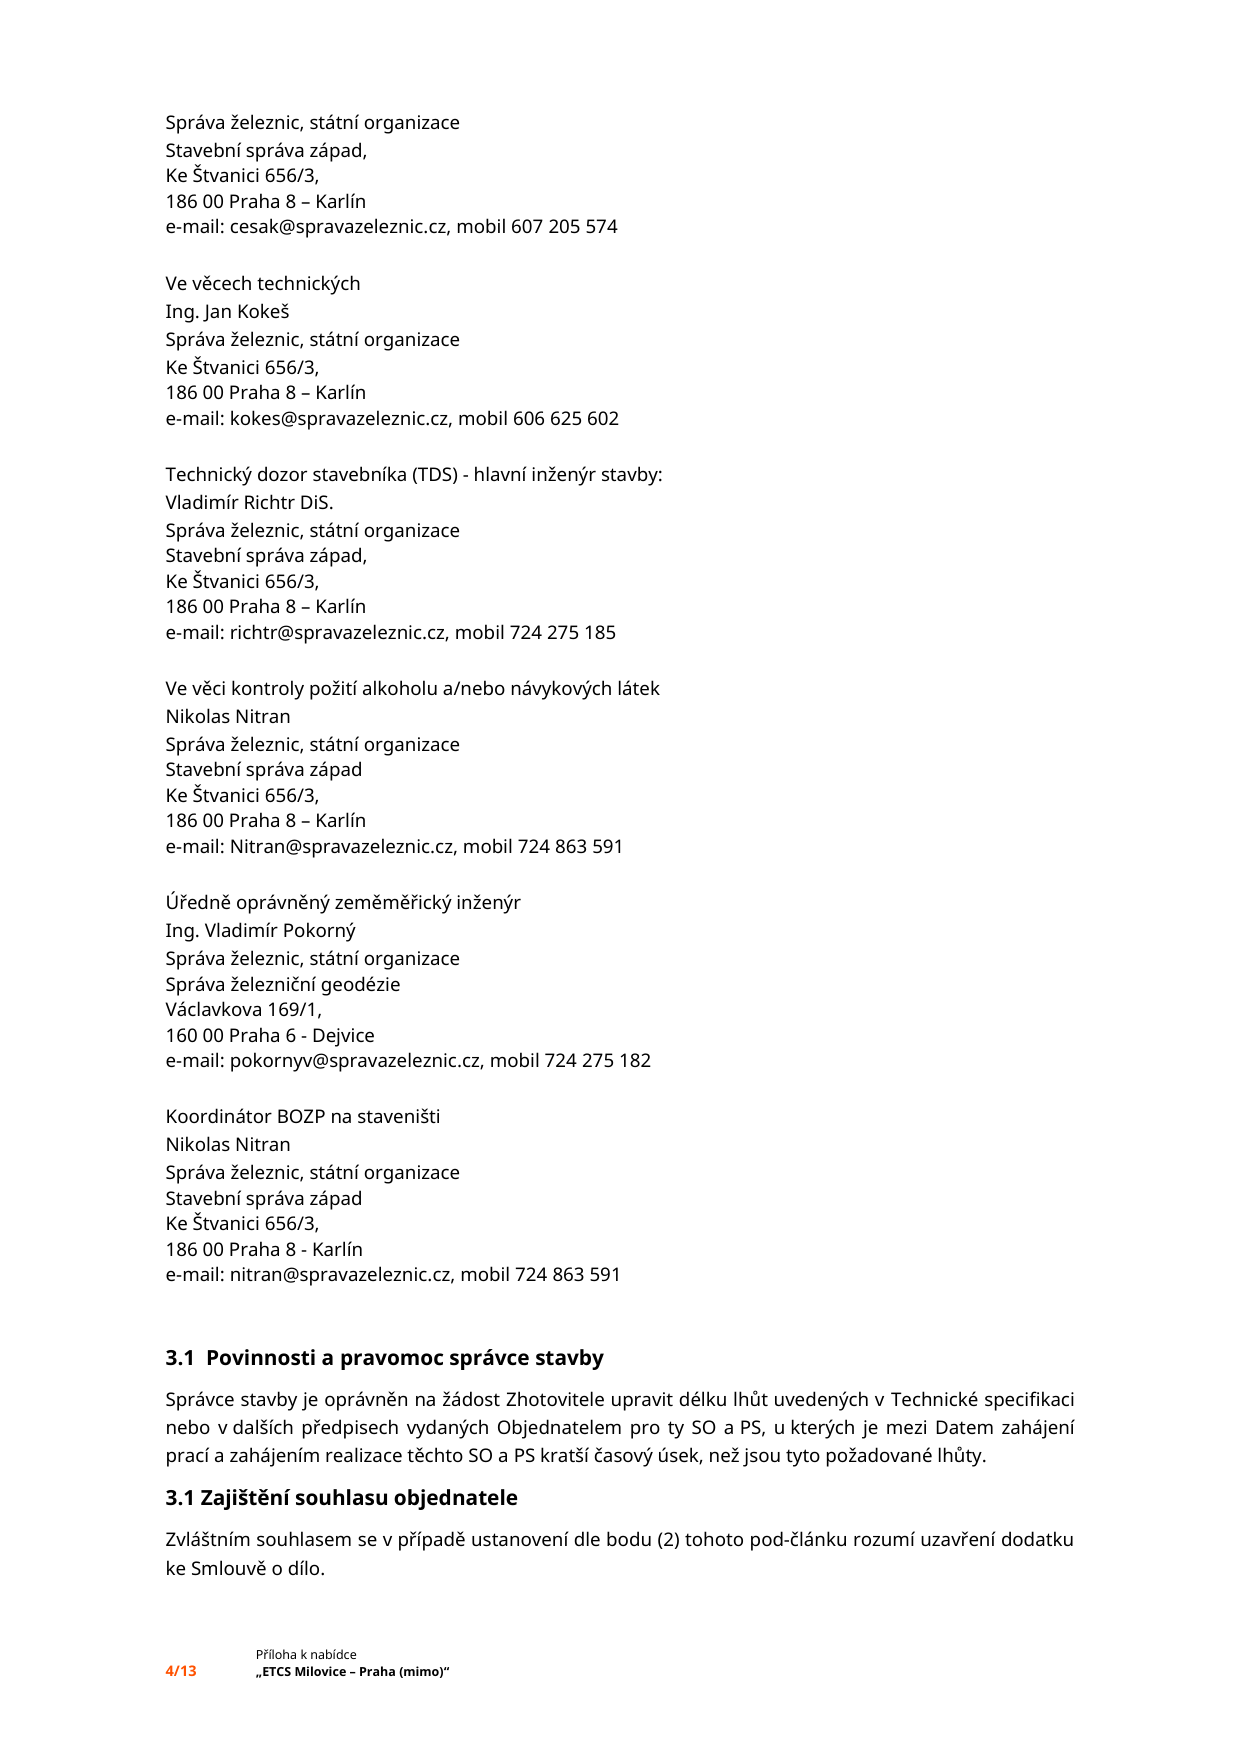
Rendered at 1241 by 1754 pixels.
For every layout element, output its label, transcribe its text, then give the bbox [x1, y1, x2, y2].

text Správa železnic, státní organizace [165, 731, 1075, 757]
text 186 00 Praha 8 – Karlín [165, 379, 1075, 405]
text 3.1 Zajištění souhlasu objednatele [165, 1483, 1075, 1511]
text 186 00 Praha 8 – Karlín [165, 594, 1075, 619]
text Ke Štvanici 656/3, [165, 568, 1075, 594]
text e-mail: kokes@spravazeleznic.cz, mobil 606 625 602 [165, 405, 1075, 431]
text Stavební správa západ, [165, 543, 1075, 568]
text e-mail: nitran@spravazeleznic.cz, mobil 724 863 591 [165, 1262, 1075, 1287]
text Nikolas Nitran [165, 703, 1075, 729]
text e-mail: pokornyv@spravazeleznic.cz, mobil 724 275 182 [165, 1047, 1075, 1073]
text Stavební správa západ [165, 1185, 1075, 1211]
text Správa železnic, státní organizace [165, 109, 1075, 135]
text Správa železniční geodézie [165, 971, 1075, 996]
text Správce stavby je oprávněn na žádost Zhotovitele upravit délku lhůt uvedených v Technické specifikaci nebo v dalších předpisech vydaných Objednatelem pro ty SO a PS, u kterých je mezi Datem zahájení prací a zahájením realizace těchto SO a PS kratší časový úsek, než jsou tyto požadované lhůty. [165, 1386, 1075, 1468]
text Ke Štvanici 656/3, [165, 163, 1075, 188]
text Vladimír Richtr DiS. [165, 489, 1075, 514]
text Stavební správa západ [165, 757, 1075, 782]
text Správa železnic, státní organizace [165, 945, 1075, 971]
text Stavební správa západ, [165, 137, 1075, 163]
text e-mail: richtr@spravazeleznic.cz, mobil 724 275 185 [165, 619, 1075, 645]
text Nikolas Nitran [165, 1132, 1075, 1157]
text Koordinátor BOZP na staveništi [165, 1103, 1075, 1129]
text 186 00 Praha 8 - Karlín [165, 1236, 1075, 1262]
text e-mail: cesak@spravazeleznic.cz, mobil 607 205 574 [165, 214, 1075, 239]
text 186 00 Praha 8 – Karlín [165, 188, 1075, 214]
text Technický dozor stavebníka (TDS) - hlavní inženýr stavby: [165, 461, 1075, 487]
text Ing. Vladimír Pokorný [165, 917, 1075, 943]
text Ke Štvanici 656/3, [165, 782, 1075, 808]
text Správa železnic, státní organizace [165, 326, 1075, 351]
text 160 00 Praha 6 - Dejvice [165, 1022, 1075, 1047]
text 186 00 Praha 8 – Karlín [165, 808, 1075, 833]
text Úředně oprávněný zeměměřický inženýr [165, 889, 1075, 915]
text Ve věci kontroly požití alkoholu a/nebo návykových látek [165, 675, 1075, 701]
text Ve věcech technických [165, 270, 1075, 295]
text Ke Štvanici 656/3, [165, 354, 1075, 379]
text Ing. Jan Kokeš [165, 298, 1075, 323]
text Václavkova 169/1, [165, 996, 1075, 1022]
text e-mail: Nitran@spravazeleznic.cz, mobil 724 863 591 [165, 833, 1075, 859]
text Správa železnic, státní organizace [165, 517, 1075, 543]
text 3.1 Povinnosti a pravomoc správce stavby [165, 1343, 1075, 1371]
text Zvláštním souhlasem se v případě ustanovení dle bodu (2) tohoto pod-článku rozumí uzavření dodatku ke Smlouvě o dílo. [165, 1527, 1075, 1580]
text Ke Štvanici 656/3, [165, 1211, 1075, 1236]
text Správa železnic, státní organizace [165, 1159, 1075, 1185]
